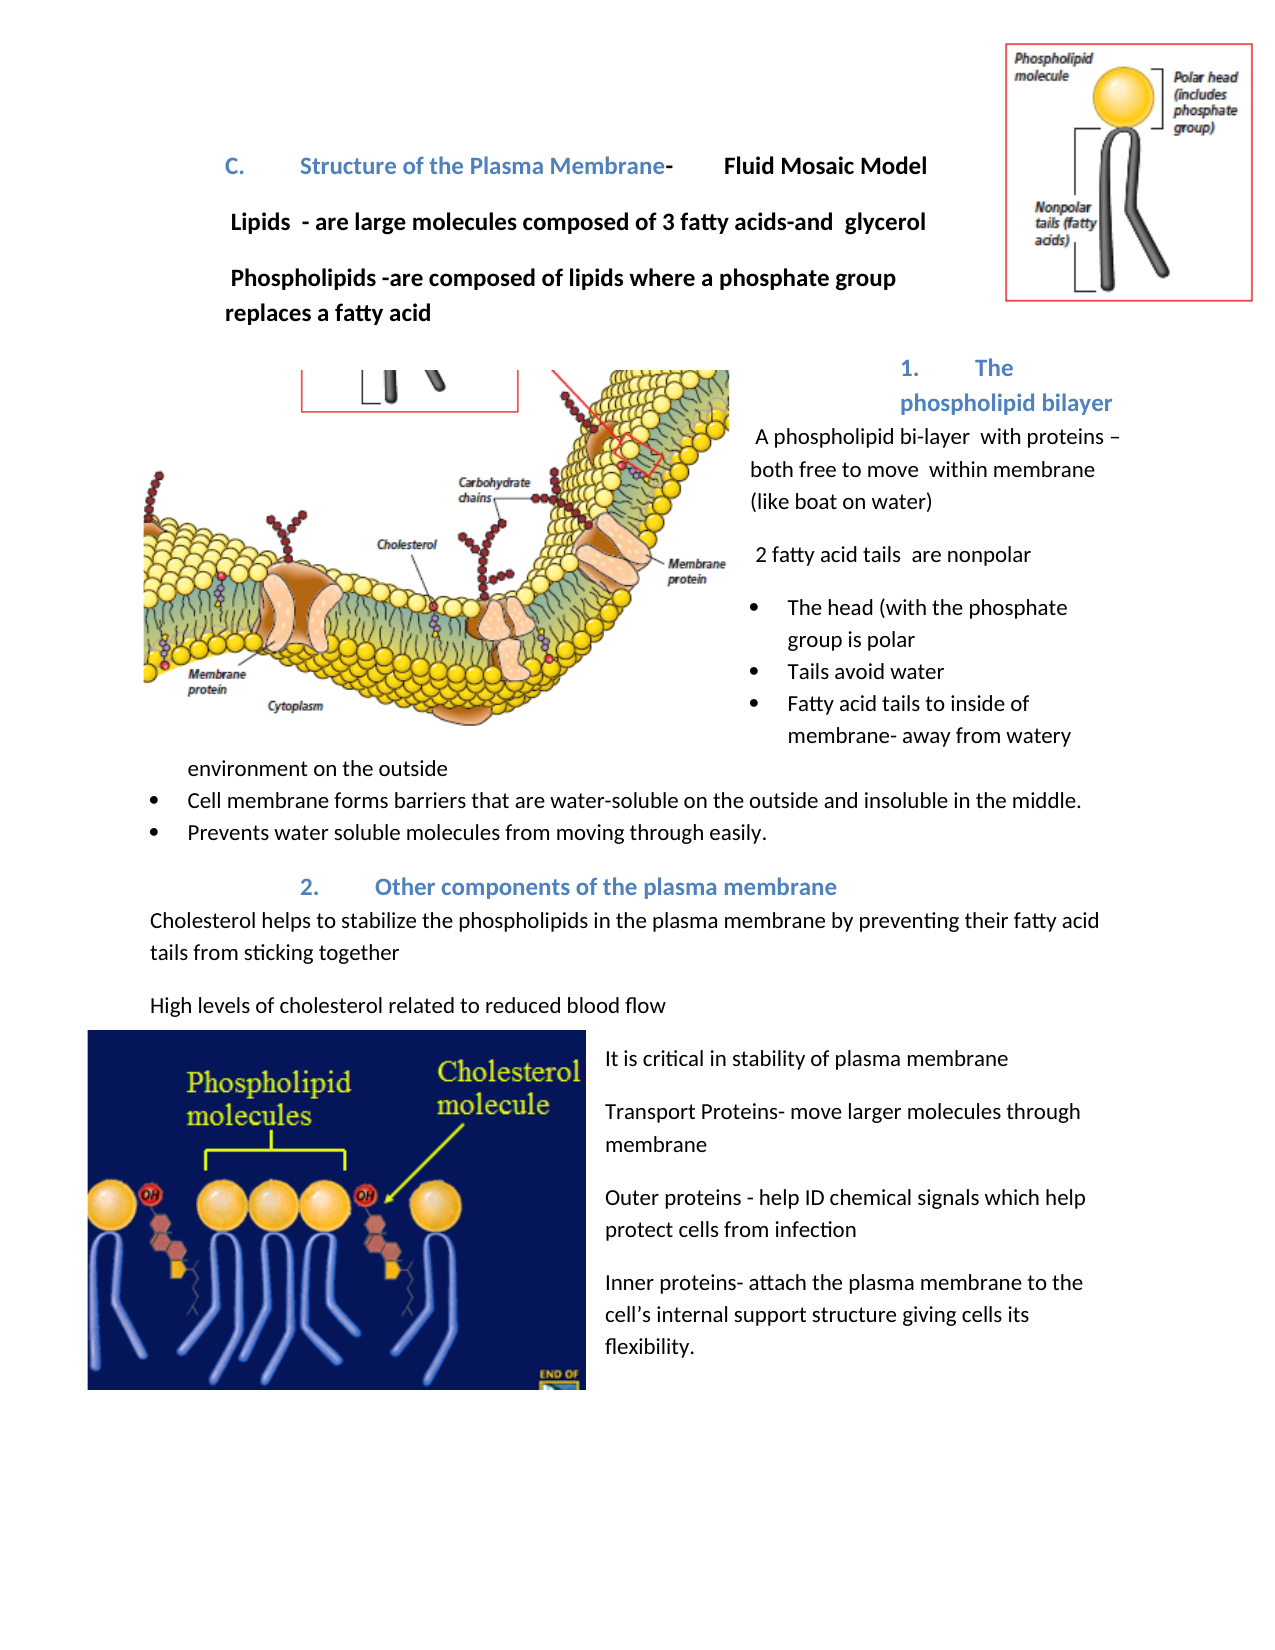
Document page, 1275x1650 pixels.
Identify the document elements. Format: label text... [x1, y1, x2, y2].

text Outer proteins - help ID chemical signals which help protect cells from infection [586, 1183, 1125, 1243]
text Inner proteins- attach the plasma membrane to the cell’s internal support structure giving cells its flexibility. [586, 1268, 1125, 1360]
text It is critical in stability of plasma membrane [586, 1044, 1125, 1072]
text Cholesterol helps to stabilize the phospholipids in the plasma membrane by preventing their fatty acid tails from sticking together [150, 906, 1125, 966]
list Cell membrane forms barriers that are water-soluble on the outside and insoluble in the middle. [150, 786, 1125, 814]
text High levels of cholesterol related to reduced blood flow [150, 991, 1125, 1019]
list The head (with the phosphate group is polar [732, 593, 1125, 653]
subtitle The phospholipid bilayer [300, 352, 1125, 418]
list Fatty acid tails to inside of membrane- away from watery environment on the outside [150, 689, 1125, 782]
text A phospholipid bi-layer with proteins – both free to move within membrane (like boat on water) [732, 422, 1125, 515]
list Prevents water soluble molecules from moving through easily. [150, 818, 1125, 846]
subtitle Other components of the plasma membrane [300, 871, 1125, 902]
picture [1004, 42, 1253, 305]
text 2 fatty acid tails are nonpolar [732, 540, 1125, 568]
text Transport Proteins- move larger molecules through membrane [586, 1097, 1125, 1158]
subtitle Phospholipids -are composed of lipids where a phosphate group replaces a fatty acid [225, 262, 1125, 327]
picture [87, 1030, 586, 1390]
subtitle Lipids - are large molecules composed of 3 fatty acids-and glycerol [225, 206, 1004, 236]
picture [143, 370, 732, 730]
list Tails avoid water [732, 657, 1125, 685]
subtitle Structure of the Plasma Membrane- Fluid Mosaic Model [225, 150, 1004, 181]
